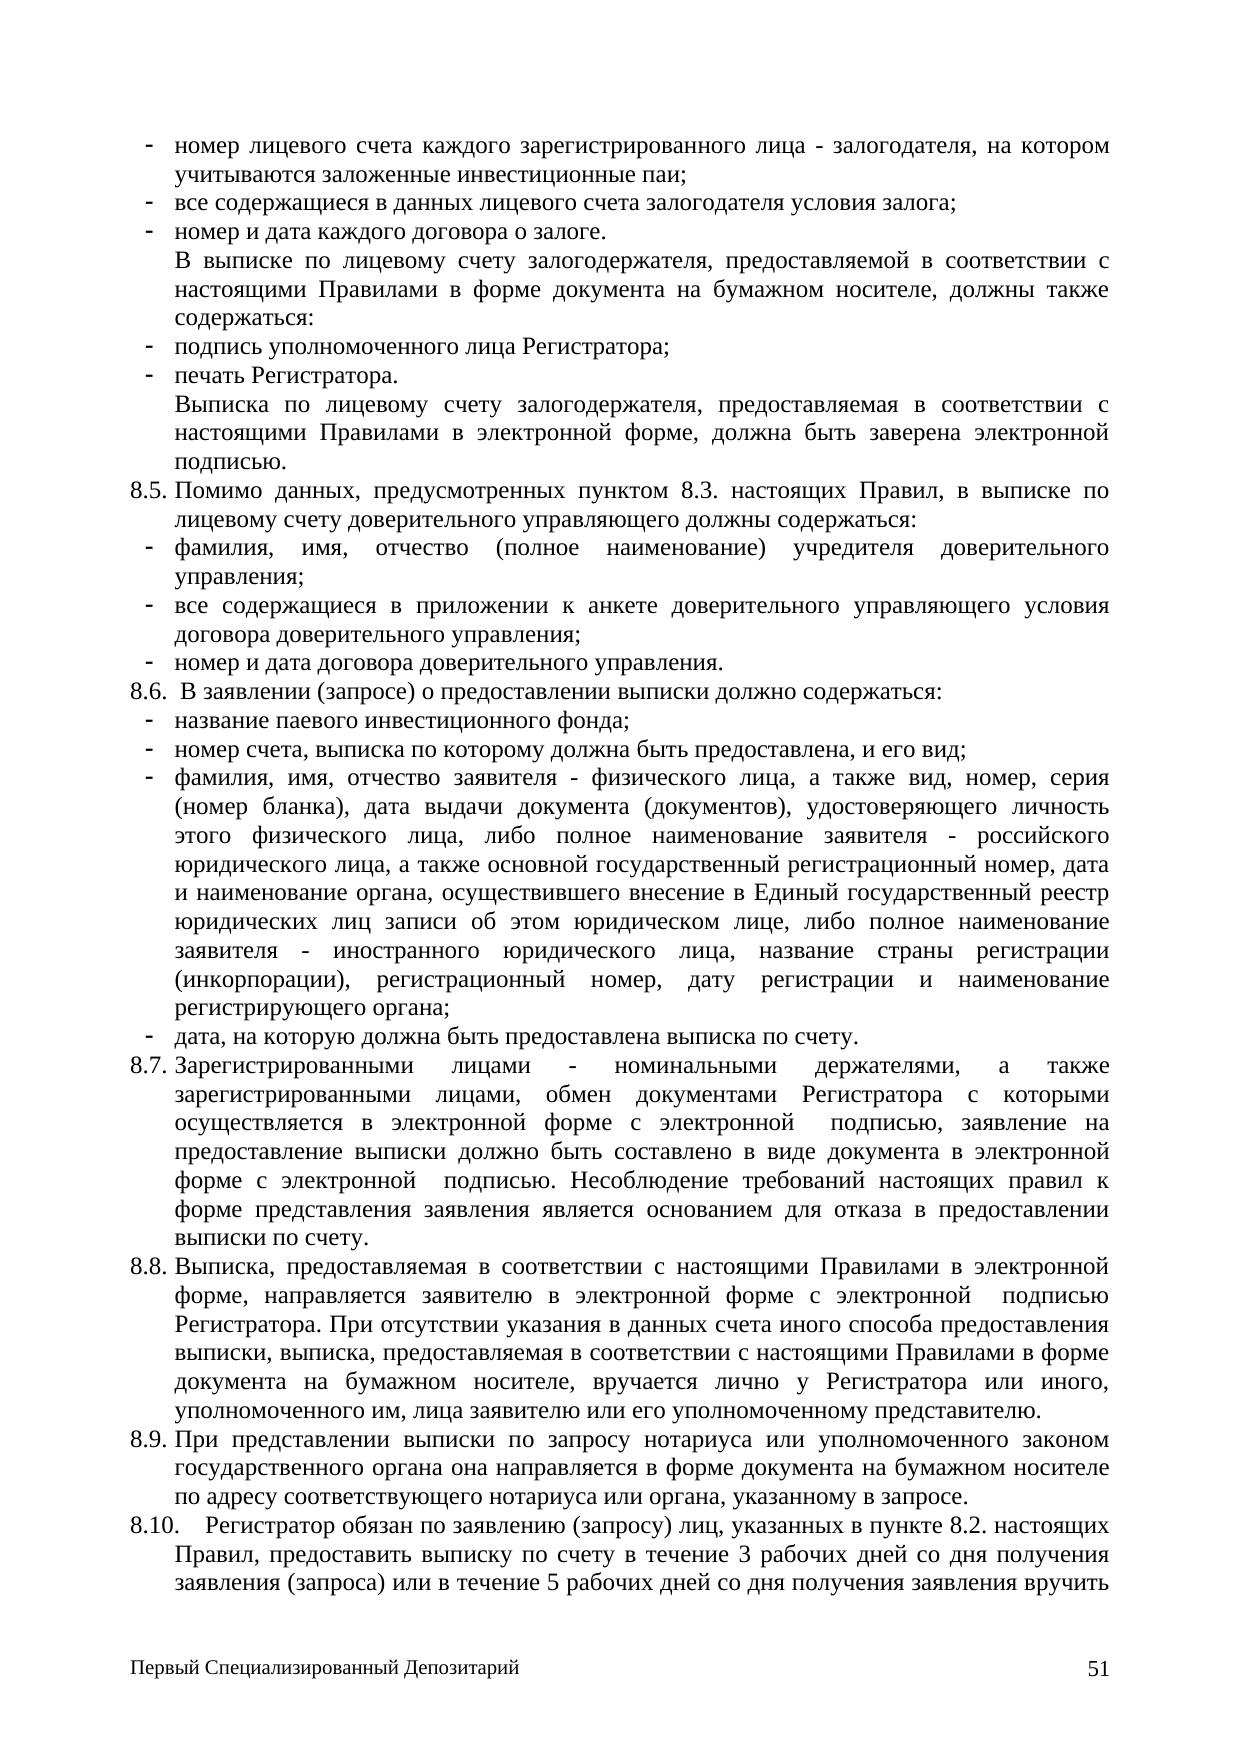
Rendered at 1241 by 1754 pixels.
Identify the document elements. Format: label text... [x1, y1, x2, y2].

list При представлении выписки по запросу нотариуса или уполномоченного законом государственного органа она направляется в форме документа на бумажном носителе по адресу соответствующего нотариуса или органа, указанному в запросе. [130, 1424, 1110, 1510]
list Зарегистрированными лицами - номинальными держателями, а также зарегистрированными лицами, обмен документами Регистратора с которыми осуществляется в электронной форме с электронной подписью, заявление на предоставление выписки должно быть составлено в виде документа в электронной форме с электронной подписью. Несоблюдение требований настоящих правил к форме представления заявления является основанием для отказа в предоставлении выписки по счету. [130, 1050, 1110, 1251]
list подпись уполномоченного лица Регистратора; [145, 331, 1110, 360]
text В выписке по лицевому счету залогодержателя, предоставляемой в соответствии с настоящими Правилами в форме документа на бумажном носителе, должны также содержаться: [174, 245, 1110, 331]
list дата, на которую должна быть предоставлена выписка по счету. [145, 1021, 1110, 1050]
list номер и дата договора доверительного управления. [145, 647, 1110, 676]
list фамилия, имя, отчество (полное наименование) учредителя доверительного управления; [145, 532, 1110, 590]
list печать Регистратора. [145, 360, 1110, 389]
list номер лицевого счета каждого зарегистрированного лица - залогодателя, на котором учитываются заложенные инвестиционные паи; [145, 130, 1110, 187]
text Выписка по лицевому счету залогодержателя, предоставляемая в соответствии с настоящими Правилами в электронной форме, должна быть заверена электронной подписью. [174, 389, 1110, 475]
list все содержащиеся в данных лицевого счета залогодателя условия залога; [145, 187, 1110, 216]
list Помимо данных, предусмотренных пунктом 8.3. настоящих Правил, в выписке по лицевому счету доверительного управляющего должны содержаться: [130, 475, 1110, 532]
list все содержащиеся в приложении к анкете доверительного управляющего условия договора доверительного управления; [145, 590, 1110, 647]
list номер и дата каждого договора о залоге. [145, 216, 1110, 245]
list В заявлении (запросе) о предоставлении выписки должно содержаться: [130, 676, 1110, 705]
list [130, 1510, 1110, 1596]
list название паевого инвестиционного фонда; [145, 705, 1110, 734]
list номер счета, выписка по которому должна быть предоставлена, и его вид; [145, 734, 1110, 762]
list фамилия, имя, отчество заявителя - физического лица, а также вид, номер, серия (номер бланка), дата выдачи документа (документов), удостоверяющего личность этого физического лица, либо полное наименование заявителя - российского юридического лица, а также основной государственный регистрационный номер, дата и наименование органа, осуществившего внесение в Единый государственный реестр юридических лиц записи об этом юридическом лице, либо полное наименование заявителя - иностранного юридического лица, название страны регистрации (инкорпорации), регистрационный номер, дату регистрации и наименование регистрирующего органа; [145, 762, 1110, 1021]
list Выписка, предоставляемая в соответствии с настоящими Правилами в электронной форме, направляется заявителю в электронной форме с электронной подписью Регистратора. При отсутствии указания в данных счета иного способа предоставления выписки, выписка, предоставляемая в соответствии с настоящими Правилами в форме документа на бумажном носителе, вручается лично у Регистратора или иного, уполномоченного им, лица заявителю или его уполномоченному представителю. [130, 1251, 1110, 1424]
